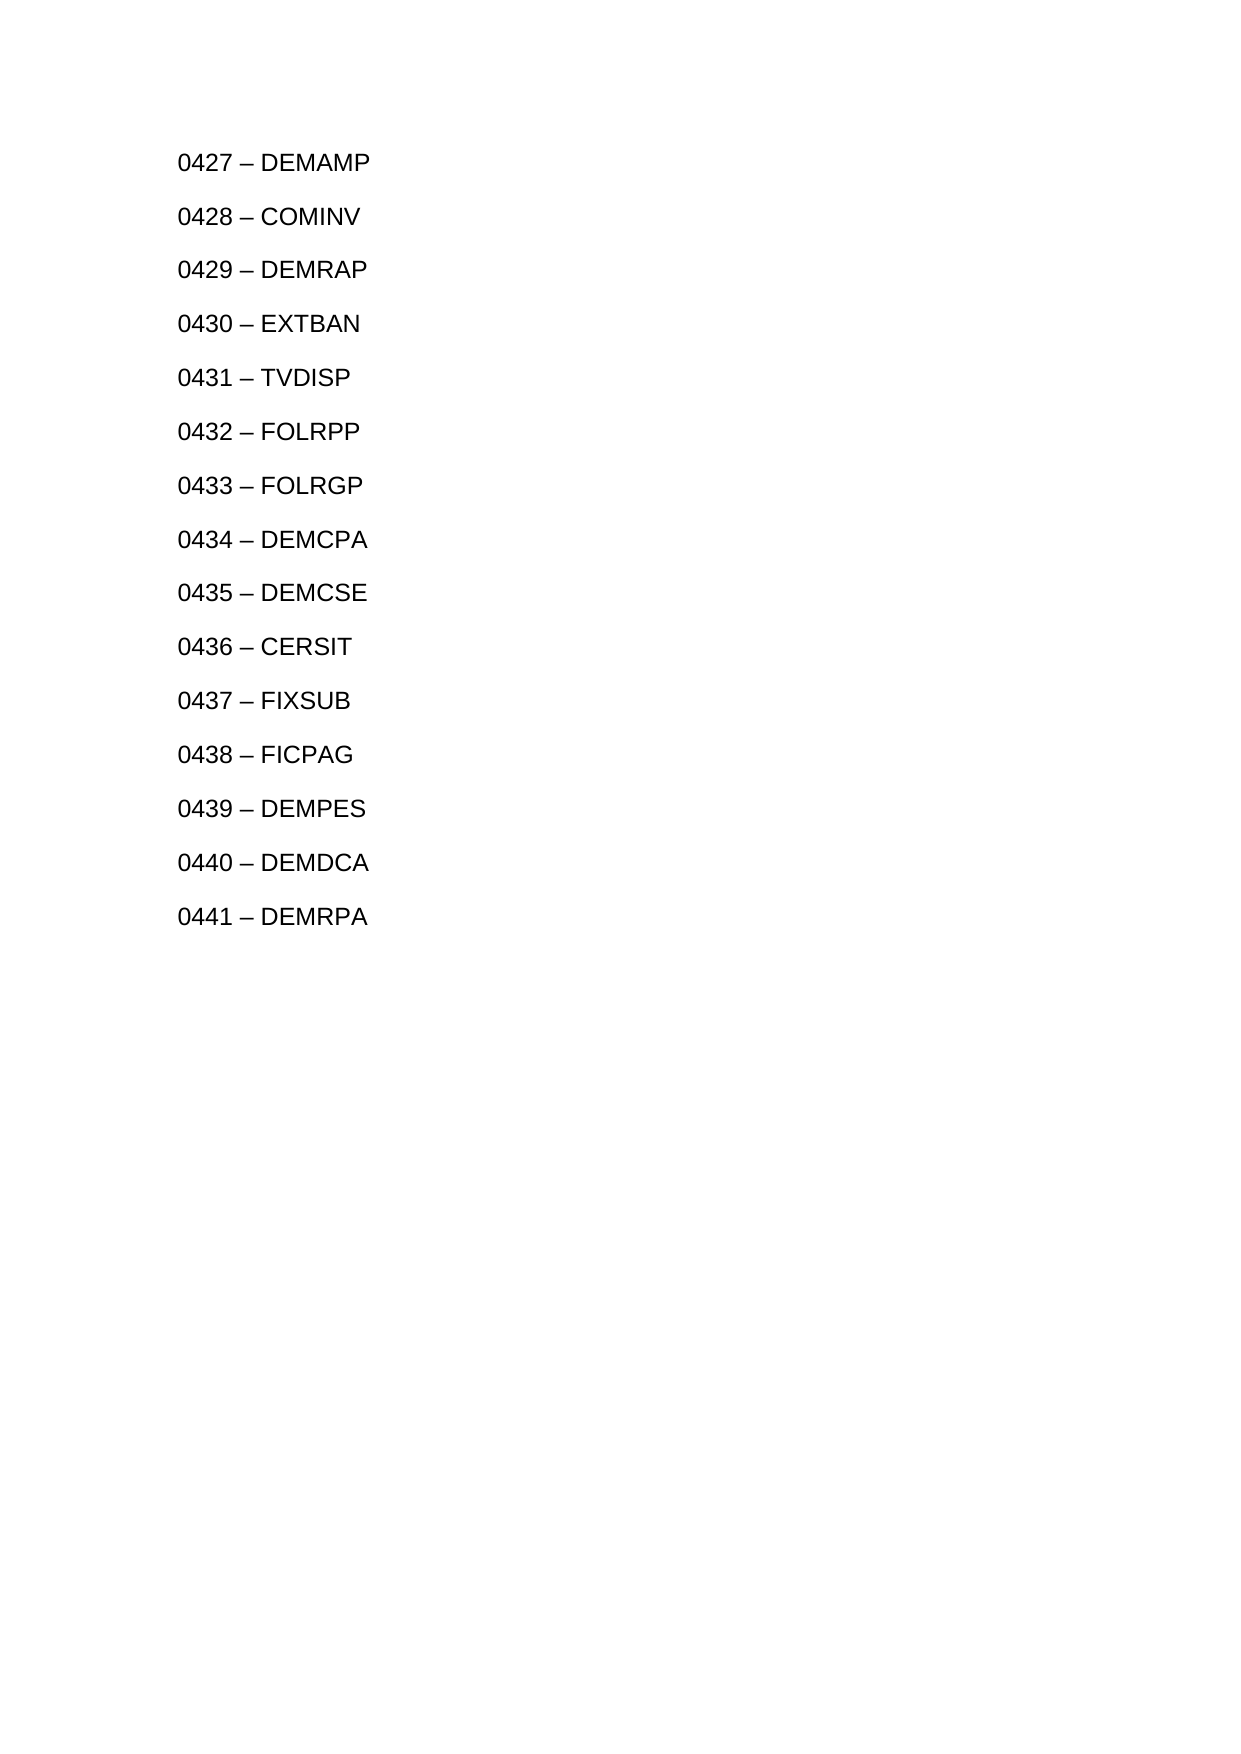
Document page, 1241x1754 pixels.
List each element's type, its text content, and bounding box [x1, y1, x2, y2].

text 0433 – FOLRGP [177, 471, 1063, 499]
text 0438 – FICPAG [177, 740, 1063, 769]
text 0434 – DEMCPA [177, 524, 1063, 553]
text 0435 – DEMCSE [177, 578, 1063, 607]
text 0427 – DEMAMP [177, 148, 1063, 176]
text 0440 – DEMDCA [177, 848, 1063, 876]
text 0428 – COMINV [177, 201, 1063, 230]
text 0437 – FIXSUB [177, 686, 1063, 715]
text 0441 – DEMRPA [177, 902, 1063, 930]
text 0439 – DEMPES [177, 794, 1063, 823]
text 0436 – CERSIT [177, 632, 1063, 661]
text 0429 – DEMRAP [177, 255, 1063, 284]
text 0430 – EXTBAN [177, 309, 1063, 338]
text 0432 – FOLRPP [177, 417, 1063, 446]
text 0431 – TVDISP [177, 363, 1063, 392]
